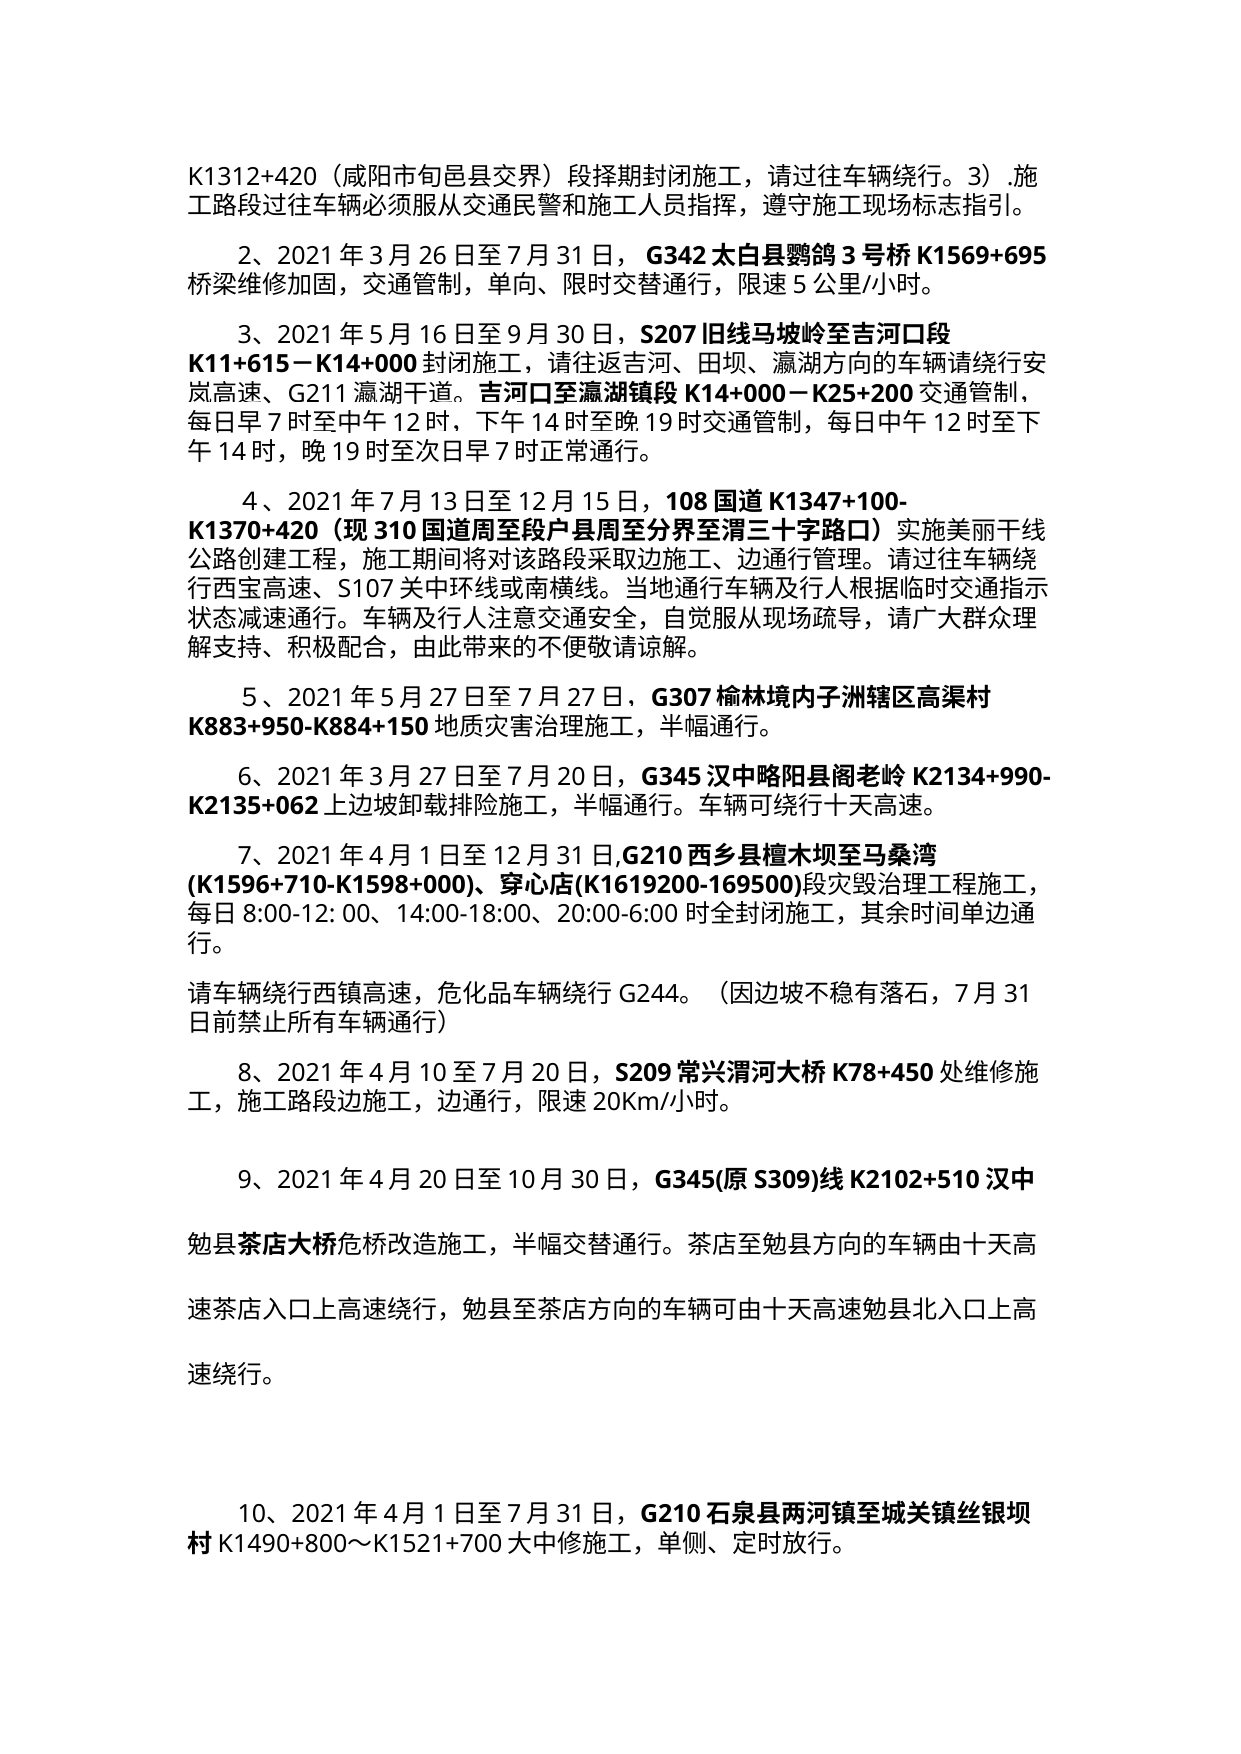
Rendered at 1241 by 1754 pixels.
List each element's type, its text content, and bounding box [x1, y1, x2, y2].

text 10、2021年4月1日至7月31日，G210石泉县两河镇至城关镇丝银坝村K1490+800～K1521+700大中修施工，单侧、定时放行。 [187, 1499, 1053, 1558]
text 请车辆绕行西镇高速，危化品车辆绕行 G244。（因边坡不稳有落石，7月31日前禁止所有车辆通行） [187, 979, 1053, 1037]
text 2、2021年3月26日至7月31日， G342太白县鹦鸽3号桥K1569+695桥梁维修加固，交通管制，单向、限时交替通行，限速5公里/小时。 [187, 241, 1053, 299]
text ４、2021年7月13日至12月15日，108国道K1347+100-K1370+420（现310国道周至段户县周至分界至渭三十字路口）实施美丽干线公路创建工程，施工期间将对该路段采取边施工、边通行管理。请过往车辆绕行西宝高速、S107关中环线或南横线。当地通行车辆及行人根据临时交通指示状态减速通行。车辆及行人注意交通安全，自觉服从现场疏导，请广大群众理解支持、积极配合，由此带来的不便敬请谅解。 [187, 487, 1053, 662]
text ５、2021年5月27日至7月27日，G307榆林境内子洲辖区高渠村K883+950-K884+150地质灾害治理施工，半幅通行。 [784, 683, 1053, 741]
text 7、2021年4月1日至12月31日,G210西乡县檀木坝至马桑湾(K1596+710-K1598+000)、穿心店(K1619200-169500)段灾毁治理工程施工，每日8:00-12: 00、14:00-18:00、20:00-6:00 时全封闭施工，其余时间单边通行。 [187, 841, 1053, 958]
text 6、2021年3月27日至７月20日，G345汉中略阳县阁老岭K2134+990-K2135+062上边坡卸载排险施工，半幅通行。车辆可绕行十天高速。 [187, 762, 1053, 820]
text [187, 162, 1053, 220]
text 3、2021年5月16日至9月30日，S207旧线马坡岭至吉河口段K11+615－K14+000封闭施工，请往返吉河、田坝、瀛湖方向的车辆请绕行安岚高速、G211瀛湖干道。吉河口至瀛湖镇段K14+000－K25+200交通管制，每日早7时至中午12时，下午14时至晚19时交通管制，每日中午12时至下午14时，晚19时至次日早7时正常通行。 [664, 320, 1053, 466]
text 9、2021年4月20日至10月30日，G345(原S309)线K2102+510汉中勉县茶店大桥危桥改造施工，半幅交替通行。茶店至勉县方向的车辆由十天高速茶店入口上高速绕行，勉县至茶店方向的车辆可由十天高速勉县北入口上高速绕行。 [187, 1145, 1053, 1405]
text 8、2021年4月10至7月20日，S209常兴渭河大桥K78+450处维修施工，施工路段边施工，边通行，限速20Km/小时。 [187, 1058, 1053, 1116]
